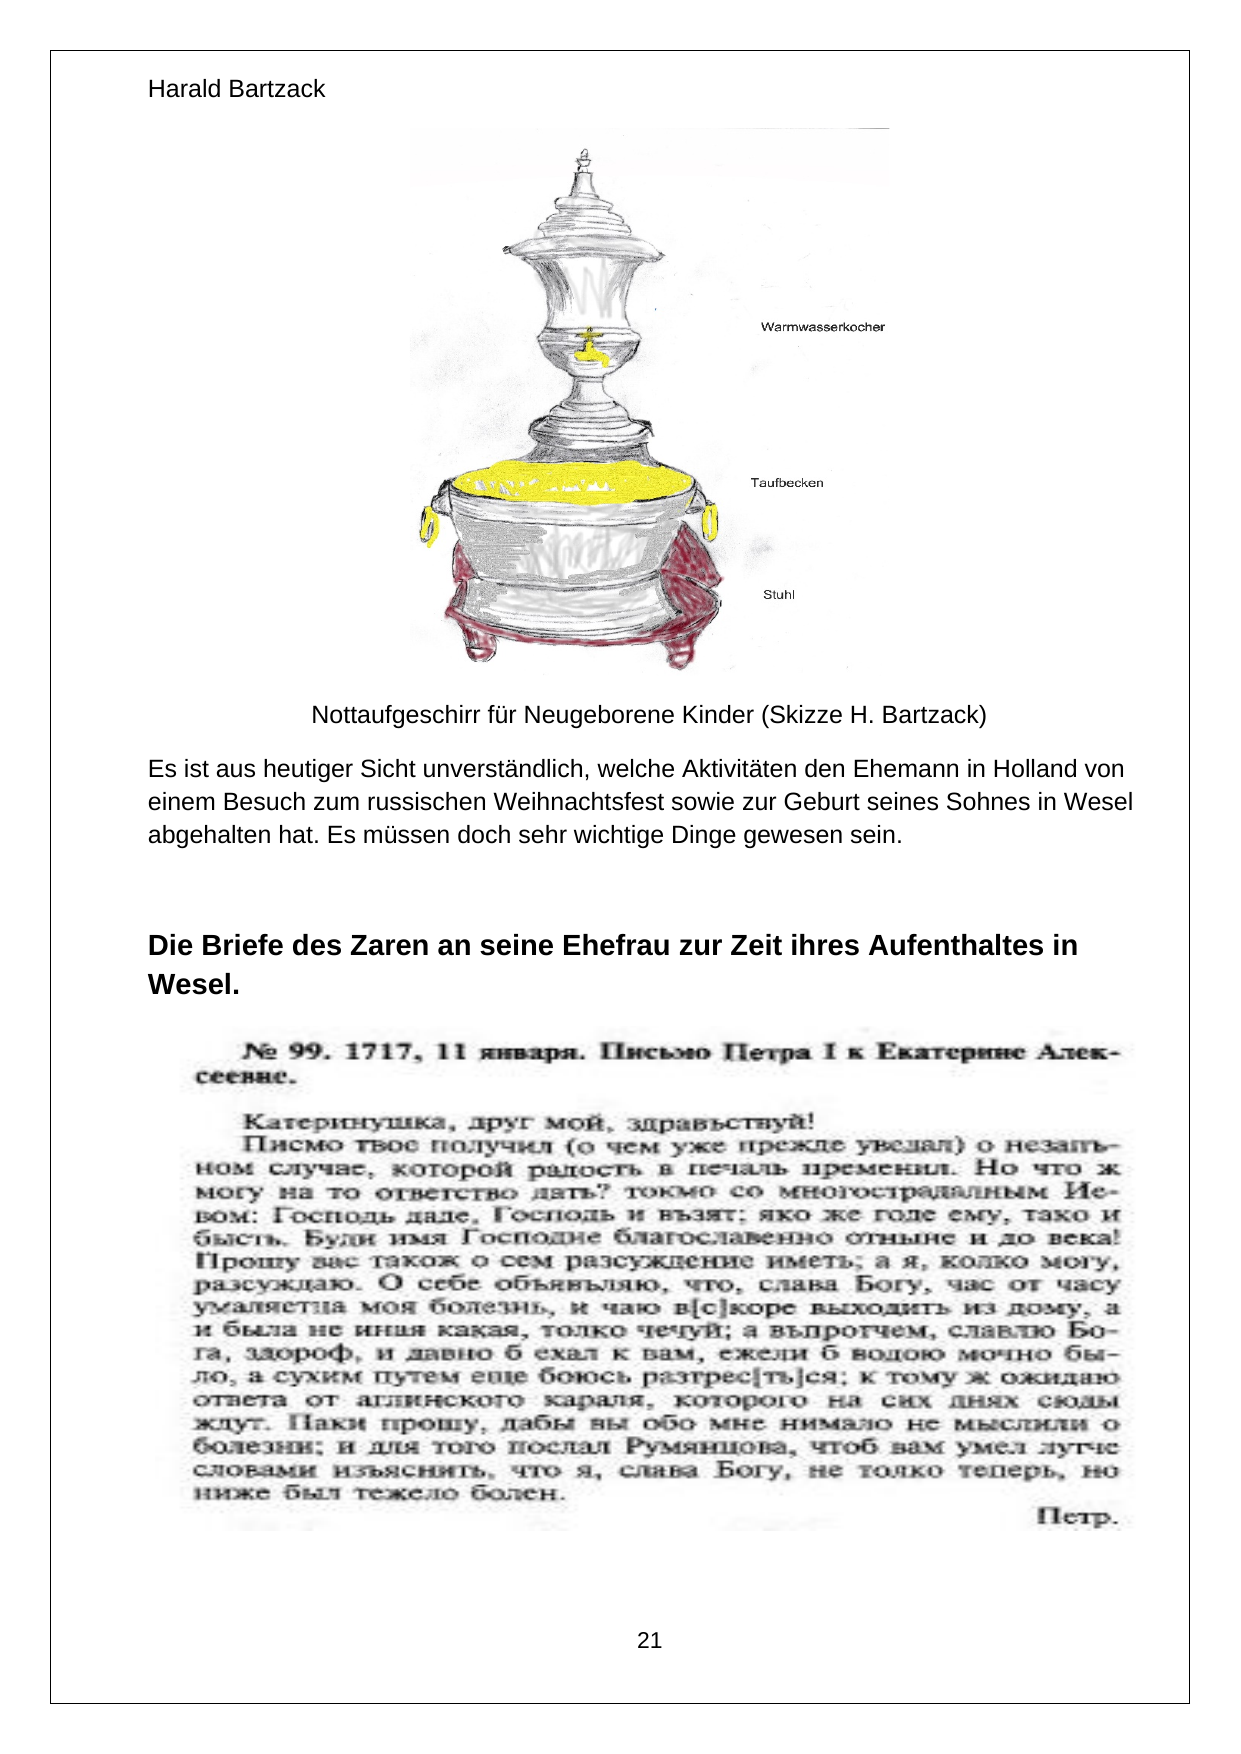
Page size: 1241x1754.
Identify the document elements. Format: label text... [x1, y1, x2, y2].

picture [409, 128, 890, 676]
picture [155, 1026, 1145, 1531]
text Nottaufgeschirr für Neugeborene Kinder (Skizze H. Bartzack) [148, 701, 1152, 729]
text Es ist aus heutiger Sicht unverständlich, welche Aktivitäten den Ehemann in Holland von einem Besuch zum russischen Weihnachtsfest sowie zur Geburt seines Sohnes in Wesel abgehalten hat. Es müssen doch sehr wichtige Dinge gewesen sein. [148, 754, 1152, 849]
text Die Briefe des Zaren an seine Ehefrau zur Zeit ihres Aufenthaltes in Wesel. [148, 928, 1152, 1000]
